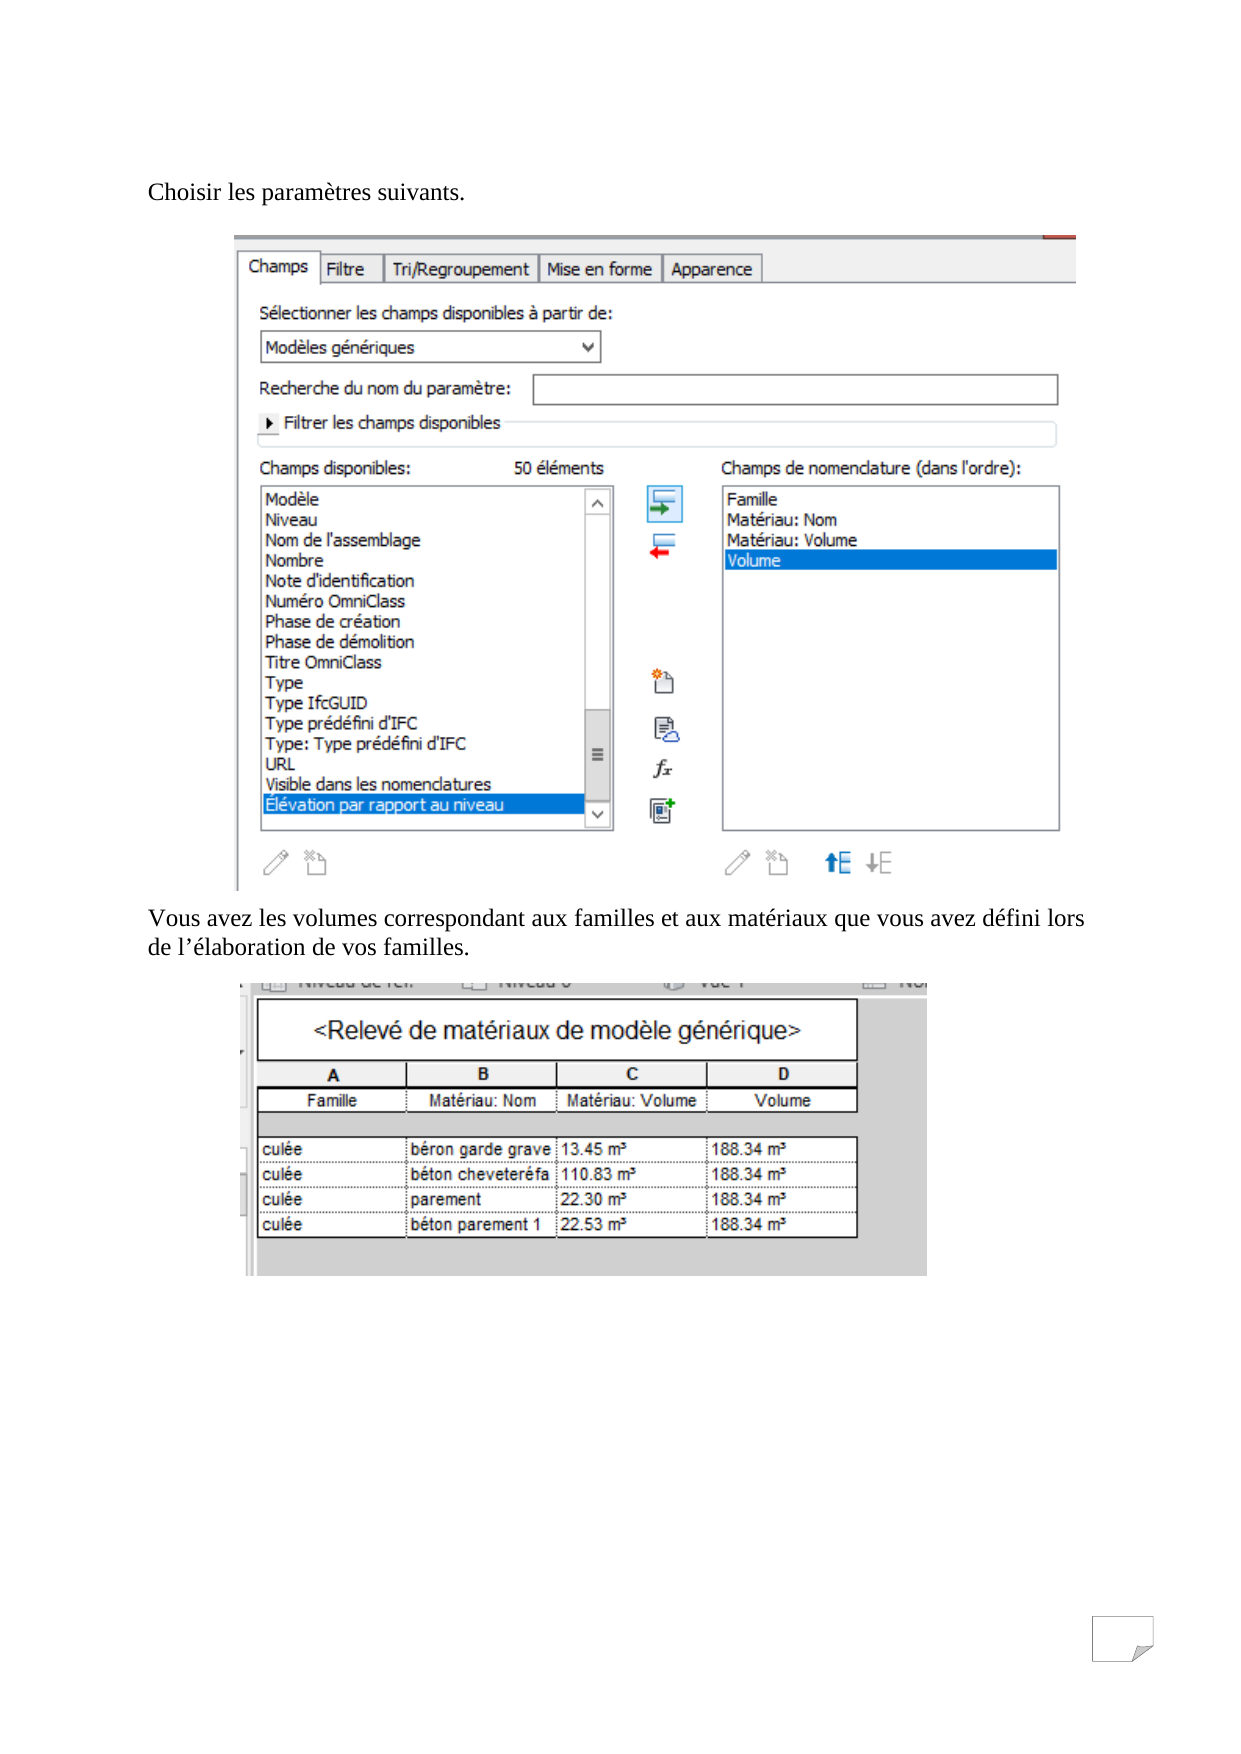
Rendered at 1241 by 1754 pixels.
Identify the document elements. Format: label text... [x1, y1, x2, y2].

picture [234, 235, 1076, 891]
text Vous avez les volumes correspondant aux familles et aux matériaux que vous avez défini lors de l’élaboration de vos familles. [148, 903, 1093, 961]
text Choisir les paramètres suivants. [148, 177, 1093, 206]
picture [240, 983, 927, 1276]
